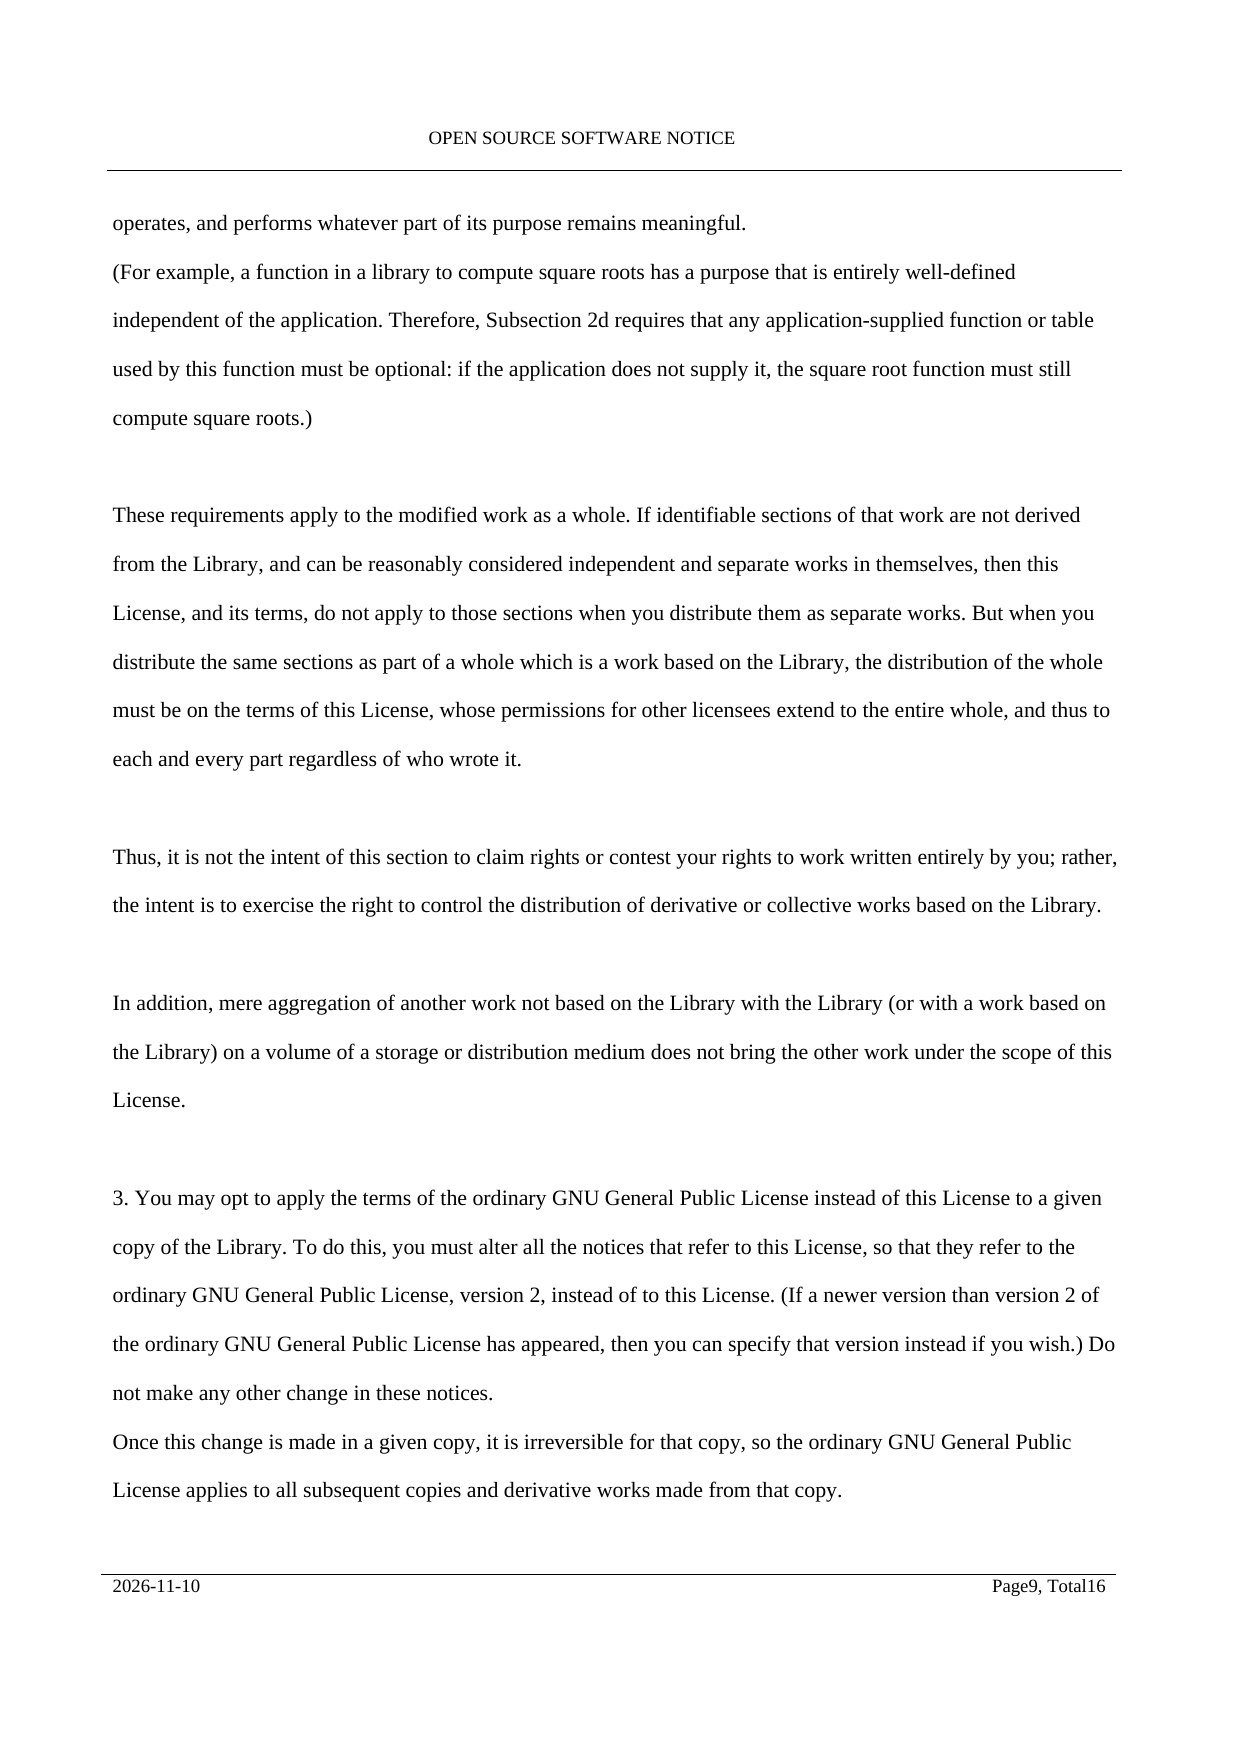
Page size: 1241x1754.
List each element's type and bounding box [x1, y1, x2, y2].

text [112, 206, 1128, 1506]
